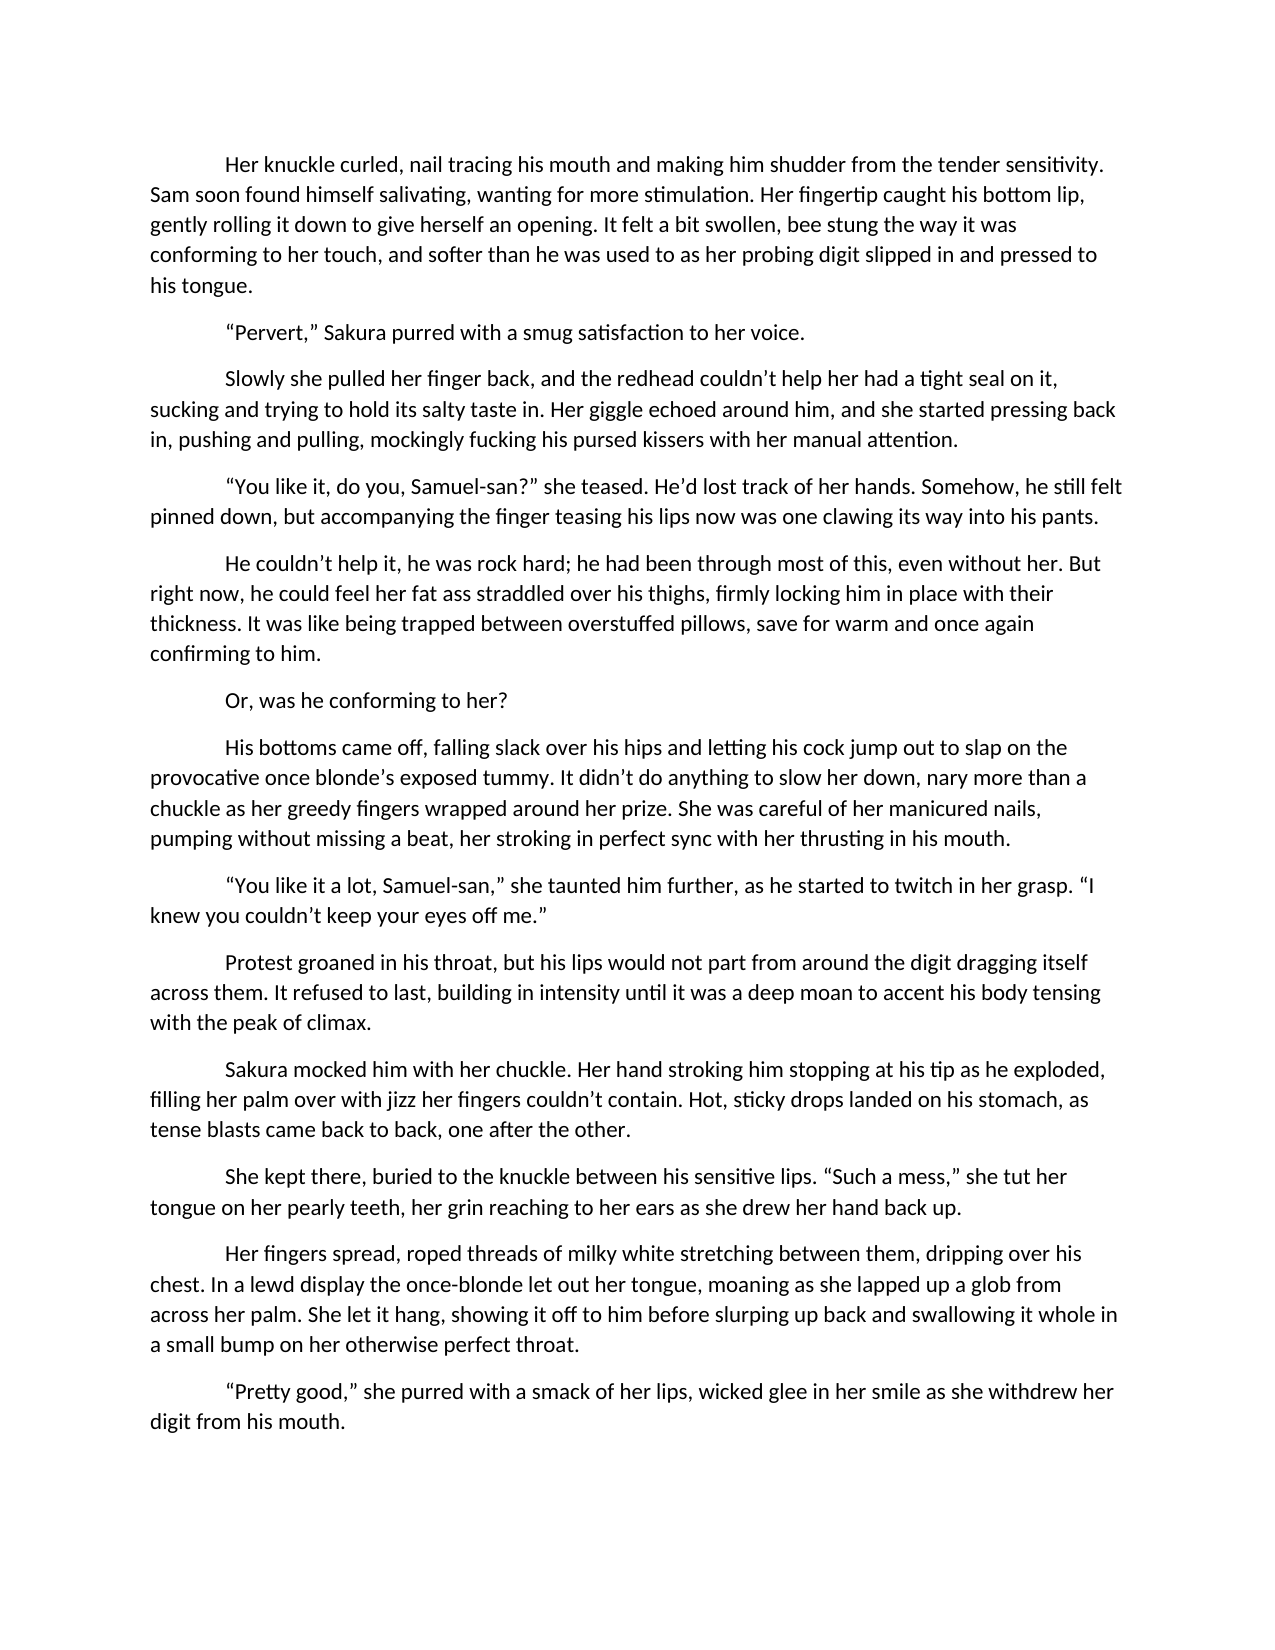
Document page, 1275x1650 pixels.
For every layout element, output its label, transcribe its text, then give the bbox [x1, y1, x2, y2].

text Or, was he conforming to her? [150, 686, 1125, 714]
text Protest groaned in his throat, but his lips would not part from around the digit dragging itself across them. It refused to last, building in intensity until it was a deep moan to accent his body tensing with the peak of climax. [150, 948, 1125, 1036]
text His bottoms came off, falling slack over his hips and letting his cock jump out to slap on the provocative once blonde’s exposed tummy. It didn’t do anything to slow her down, nary more than a chuckle as her greedy fingers wrapped around her prize. She was careful of her manicured nails, pumping without missing a beat, her stroking in perfect sync with her thrusting in his mouth. [150, 733, 1125, 852]
text Her fingers spread, roped threads of milky white stretching between them, dripping over his chest. In a lewd display the once-blonde let out her tongue, moaning as she lapped up a glob from across her palm. She let it hang, showing it off to him before slurping up back and swallowing it whole in a small bump on her otherwise perfect throat. [150, 1239, 1125, 1358]
text “You like it, do you, Samuel-san?” she teased. He’d lost track of her hands. Somehow, he still felt pinned down, but accompanying the finger teasing his lips now was one clawing its way into his pants. [150, 472, 1125, 530]
text “Pretty good,” she purred with a smack of her lips, wicked glee in her smile as she withdrew her digit from his mouth. [150, 1377, 1125, 1435]
text She kept there, buried to the knuckle between his sensitive lips. “Such a mess,” she tut her tongue on her pearly teeth, her grin reaching to her ears as she drew her hand back up. [150, 1162, 1125, 1221]
text He couldn’t help it, he was rock hard; he had been through most of this, even without her. But right now, he could feel her fat ass straddled over his thighs, firmly locking him in place with their thickness. It was like being trapped between overstuffed pillows, save for warm and once again confirming to him. [150, 549, 1125, 668]
text Sakura mocked him with her chuckle. Her hand stroking him stopping at his tip as he exploded, filling her palm over with jizz her fingers couldn’t contain. Hot, sticky drops landed on his stomach, as tense blasts came back to back, one after the other. [150, 1055, 1125, 1144]
text Her knuckle curled, nail tracing his mouth and making him shudder from the tender sensitivity. Sam soon found himself salivating, wanting for more stimulation. Her fingertip caught his bottom lip, gently rolling it down to give herself an opening. It felt a bit swollen, bee stung the way it was conforming to her touch, and softer than he was used to as her probing digit slipped in and pressed to his tongue. [150, 150, 1125, 299]
text “Pervert,” Sakura purred with a smug satisfaction to her voice. [150, 318, 1125, 346]
text “You like it a lot, Samuel-san,” she taunted him further, as he started to twitch in her grasp. “I knew you couldn’t keep your eyes off me.” [150, 871, 1125, 929]
text Slowly she pulled her finger back, and the redhead couldn’t help her had a tight seal on it, sucking and trying to hold its salty taste in. Her giggle echoed around him, and she started pressing back in, pushing and pulling, mockingly fucking his pursed kissers with her manual attention. [150, 364, 1125, 453]
